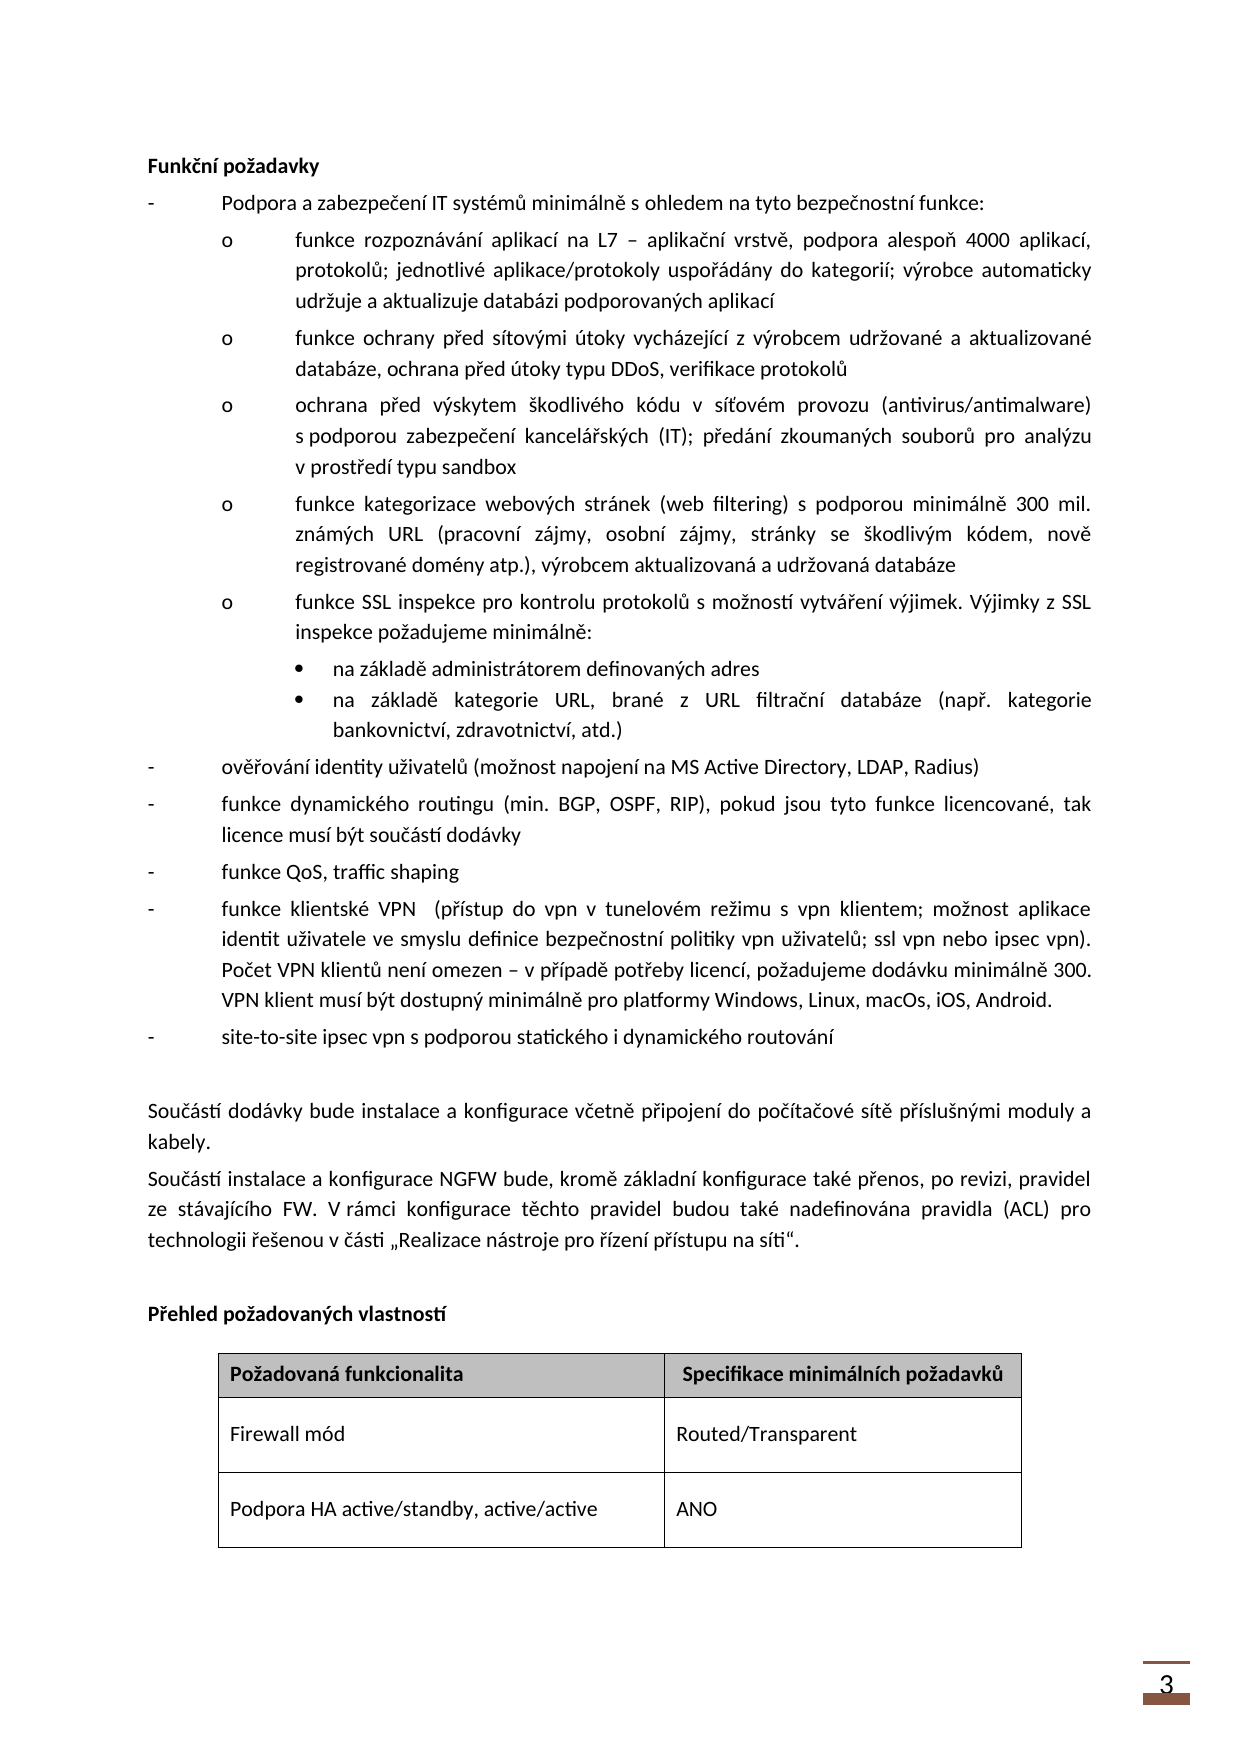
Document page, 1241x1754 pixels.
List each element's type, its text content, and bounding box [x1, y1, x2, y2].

list na základě administrátorem definovaných adres [295, 655, 1092, 682]
text Součástí dodávky bude instalace a konfigurace včetně připojení do počítačové sítě příslušnými moduly a kabely. [148, 1097, 1092, 1154]
table_cell Routed/Transparent [665, 1398, 1021, 1472]
text o funkce ochrany před sítovými útoky vycházející z výrobcem udržované a aktualizované databáze, ochrana před útoky typu DDoS, verifikace protokolů [221, 324, 1092, 381]
text - funkce dynamického routingu (min. BGP, OSPF, RIP), pokud jsou tyto funkce licencované, tak licence musí být součástí dodávky [148, 790, 1092, 848]
table_cell ANO [665, 1473, 1021, 1547]
table_header Specifikace minimálních požadavků [665, 1354, 1021, 1397]
text Funkční požadavky [148, 152, 1092, 179]
text o funkce rozpoznávání aplikací na L7 – aplikační vrstvě, podpora alespoň 4000 aplikací, protokolů; jednotlivé aplikace/protokoly uspořádány do kategorií; výrobce automaticky udržuje a aktualizuje databázi podporovaných aplikací [221, 226, 1092, 314]
text - ověřování identity uživatelů (možnost napojení na MS Active Directory, LDAP, Radius) [148, 753, 1092, 780]
text o ochrana před výskytem škodlivého kódu v síťovém provozu (antivirus/antimalware) s podporou zabezpečení kancelářských (IT); předání zkoumaných souborů pro analýzu v prostředí typu sandbox [221, 392, 1092, 479]
text - Podpora a zabezpečení IT systémů minimálně s ohledem na tyto bezpečnostní funkce: [148, 189, 1092, 216]
text Součástí instalace a konfigurace NGFW bude, kromě základní konfigurace také přenos, po revizi, pravidel ze stávajícího FW. V rámci konfigurace těchto pravidel budou také nadefinována pravidla (ACL) pro technologii řešenou v části „Realizace nástroje pro řízení přístupu na síti“. [148, 1165, 1092, 1253]
list na základě kategorie URL, brané z URL filtrační databáze (např. kategorie bankovnictví, zdravotnictví, atd.) [295, 686, 1092, 743]
text o funkce SSL inspekce pro kontrolu protokolů s možností vytváření výjimek. Výjimky z SSL inspekce požadujeme minimálně: [221, 588, 1092, 645]
text Přehled požadovaných vlastností [148, 1300, 1092, 1326]
text - funkce QoS, traffic shaping [148, 858, 1092, 884]
text - funkce klientské VPN (přístup do vpn v tunelovém režimu s vpn klientem; možnost aplikace identit uživatele ve smyslu definice bezpečnostní politiky vpn uživatelů; ssl vpn nebo ipsec vpn). Počet VPN klientů není omezen – v případě potřeby licencí, požadujeme dodávku minimálně 300. VPN klient musí být dostupný minimálně pro platformy Windows, Linux, macOs, iOS, Android. [148, 895, 1092, 1013]
table_header Požadovaná funkcionalita [219, 1354, 664, 1397]
table_cell Podpora HA active/standby, active/active [219, 1473, 664, 1547]
table_cell Firewall mód [219, 1398, 664, 1472]
text o funkce kategorizace webových stránek (web filtering) s podporou minimálně 300 mil. známých URL (pracovní zájmy, osobní zájmy, stránky se škodlivým kódem, nově registrované domény atp.), výrobcem aktualizovaná a udržovaná databáze [221, 490, 1092, 578]
text - site-to-site ipsec vpn s podporou statického i dynamického routování [148, 1023, 1092, 1050]
